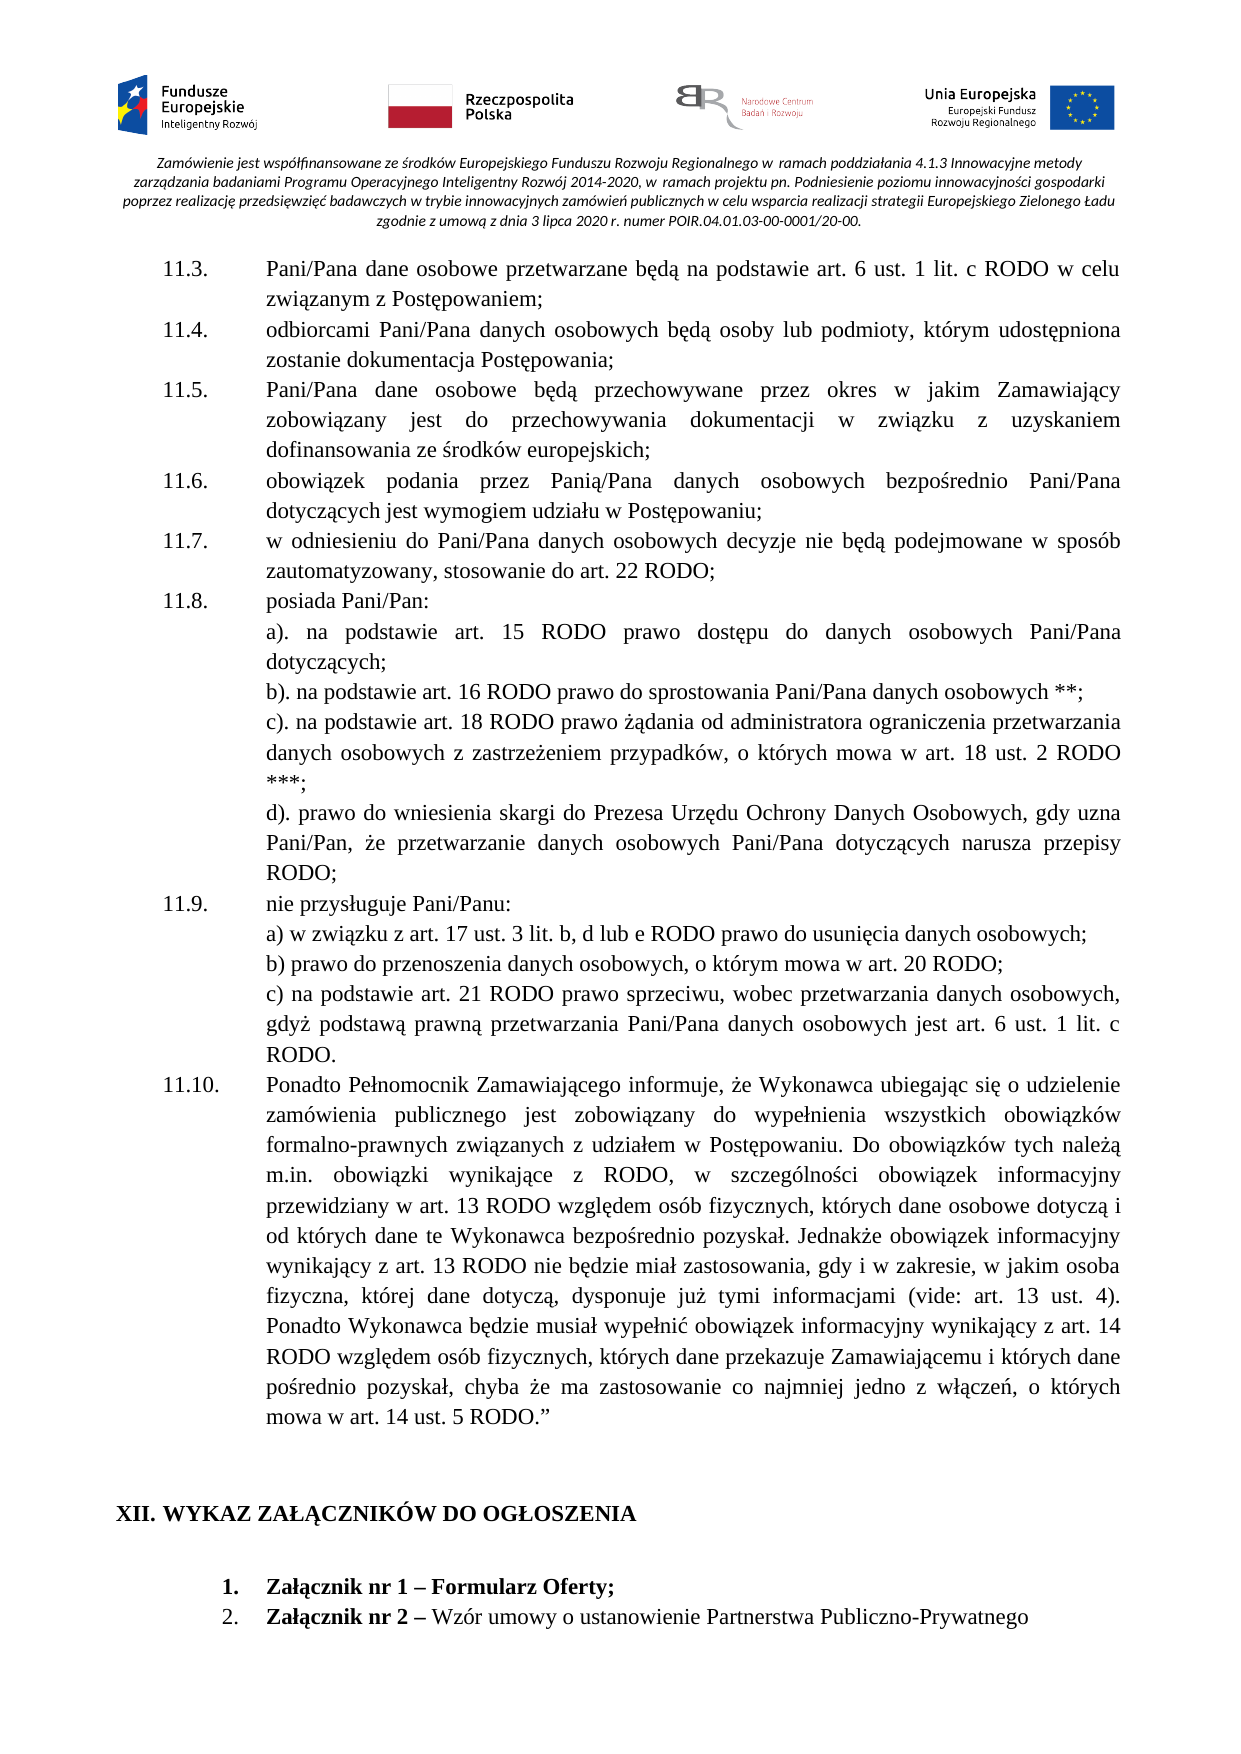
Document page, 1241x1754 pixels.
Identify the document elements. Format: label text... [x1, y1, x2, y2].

list Pani/Pana dane osobowe przetwarzane będą na podstawie art. 6 ust. 1 lit. c RODO w celu związanym z Postępowaniem; [162, 255, 1122, 312]
list Pani/Pana dane osobowe będą przechowywane przez okres w jakim Zamawiający zobowiązany jest do przechowywania dokumentacji w związku z uzyskaniem dofinansowania ze środków europejskich; [162, 376, 1122, 463]
list obowiązek podania przez Panią/Pana danych osobowych bezpośrednio Pani/Pana dotyczących jest wymogiem udziału w Postępowaniu; [162, 467, 1122, 523]
list Załącznik nr 2 – Wzór umowy o ustanowienie Partnerstwa Publiczno-Prywatnego [222, 1603, 1122, 1629]
list b). na podstawie art. 16 RODO prawo do sprostowania Pani/Pana danych osobowych **; [266, 678, 1122, 704]
picture [118, 75, 1115, 135]
list a). na podstawie art. 15 RODO prawo dostępu do danych osobowych Pani/Pana dotyczących; [266, 618, 1122, 674]
list d). prawo do wniesienia skargi do Prezesa Urzędu Ochrony Danych Osobowych, gdy uzna Pani/Pan, że przetwarzanie danych osobowych Pani/Pana dotyczących narusza przepisy RODO; [266, 799, 1122, 886]
list a) w związku z art. 17 ust. 3 lit. b, d lub e RODO prawo do usunięcia danych osobowych; [266, 920, 1122, 946]
list c) na podstawie art. 21 RODO prawo sprzeciwu, wobec przetwarzania danych osobowych, gdyż podstawą prawną przetwarzania Pani/Pana danych osobowych jest art. 6 ust. 1 lit. c RODO. [266, 980, 1122, 1067]
list nie przysługuje Pani/Panu: [162, 889, 1122, 916]
list Ponadto Pełnomocnik Zamawiającego informuje, że Wykonawca ubiegając się o udzielenie zamówienia publicznego jest zobowiązany do wypełnienia wszystkich obowiązków formalno-prawnych związanych z udziałem w Postępowaniu. Do obowiązków tych należą m.in. obowiązki wynikające z RODO, w szczególności obowiązek informacyjny przewidziany w art. 13 RODO względem osób fizycznych, których dane osobowe dotyczą i od których dane te Wykonawca bezpośrednio pozyskał. Jednakże obowiązek informacyjny wynikający z art. 13 RODO nie będzie miał zastosowania, gdy i w zakresie, w jakim osoba fizyczna, której dane dotyczą, dysponuje już tymi informacjami (vide: art. 13 ust. 4). Ponadto Wykonawca będzie musiał wypełnić obowiązek informacyjny wynikający z art. 14 RODO względem osób fizycznych, których dane przekazuje Zamawiającemu i których dane pośrednio pozyskał, chyba że ma zastosowanie co najmniej jedno z włączeń, o których mowa w art. 14 ust. 5 RODO.” [162, 1071, 1122, 1429]
list b) prawo do przenoszenia danych osobowych, o którym mowa w art. 20 RODO; [266, 950, 1122, 976]
list w odniesieniu do Pani/Pana danych osobowych decyzje nie będą podejmowane w sposób zautomatyzowany, stosowanie do art. 22 RODO; [162, 527, 1122, 584]
list c). na podstawie art. 18 RODO prawo żądania od administratora ograniczenia przetwarzania danych osobowych z zastrzeżeniem przypadków, o których mowa w art. 18 ust. 2 RODO ***; [266, 708, 1122, 795]
list posiada Pani/Pan: [162, 587, 1122, 614]
list Załącznik nr 1 – Formularz Oferty; [222, 1573, 1122, 1599]
subtitle WYKAZ ZAŁĄCZNIKÓW DO OGŁOSZENIA [156, 1500, 1122, 1526]
list odbiorcami Pani/Pana danych osobowych będą osoby lub podmioty, którym udostępniona zostanie dokumentacja Postępowania; [162, 316, 1122, 372]
